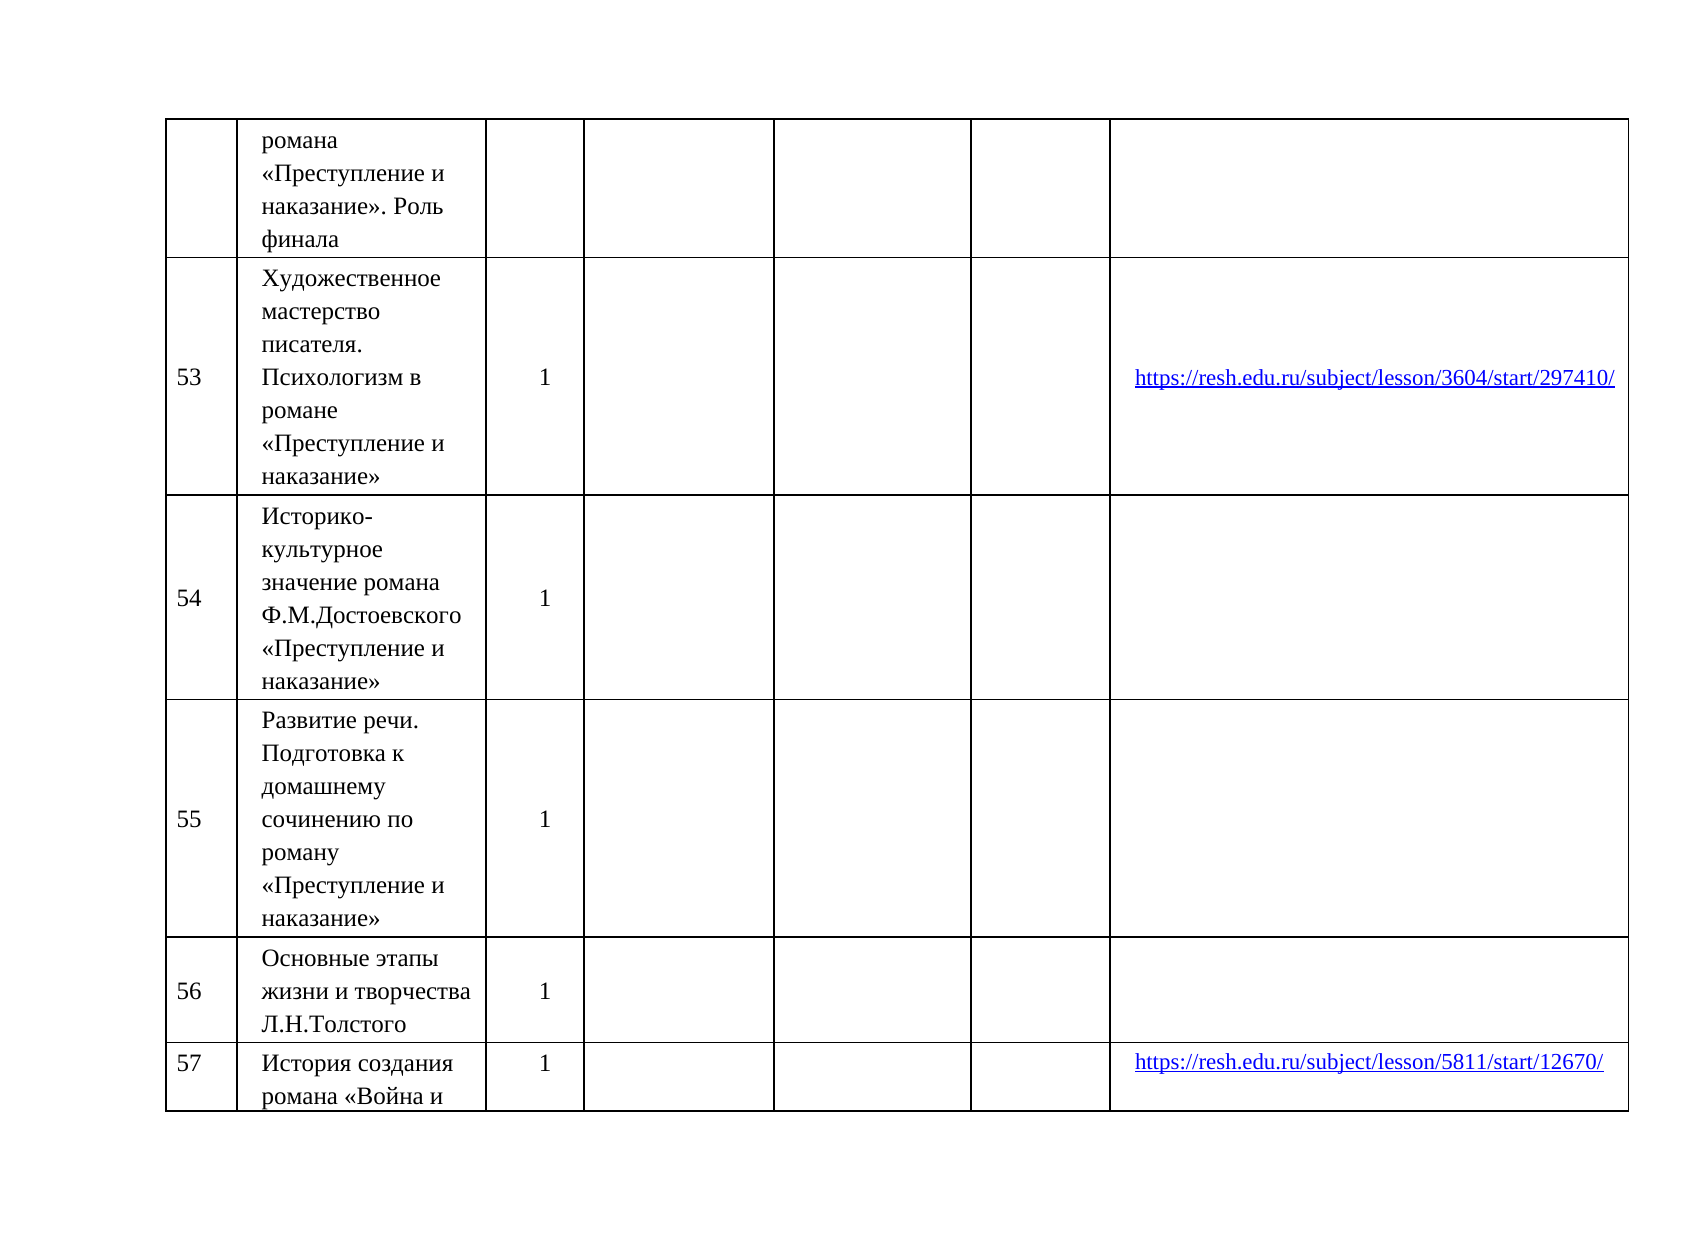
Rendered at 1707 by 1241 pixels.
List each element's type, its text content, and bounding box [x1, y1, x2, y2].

table_cell 1 [487, 120, 583, 257]
table_cell [1111, 938, 1628, 1041]
table_cell 56 [167, 938, 236, 1041]
table_cell 52 [167, 120, 236, 257]
table_cell [972, 258, 1109, 494]
table_cell 55 [167, 700, 236, 936]
table_cell [775, 258, 970, 494]
table_cell [775, 938, 970, 1041]
table_cell [585, 700, 773, 936]
table_cell [585, 258, 773, 494]
table_cell [1111, 700, 1628, 936]
table_cell [972, 1043, 1109, 1110]
table_cell [585, 120, 773, 257]
table_cell Художественное мастерство писателя. Психологизм в романе «Преступление и наказание» [238, 258, 485, 494]
table_cell [972, 700, 1109, 936]
table_cell 1 [487, 258, 583, 494]
table_cell [1111, 120, 1628, 257]
table_cell 1 [487, 938, 583, 1041]
table_cell [585, 938, 773, 1041]
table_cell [238, 1043, 485, 1110]
table_cell 57 [167, 1043, 236, 1110]
table_cell [585, 496, 773, 698]
table_cell https://resh.edu.ru/subject/lesson/3604/start/297410/ [1111, 258, 1628, 494]
table_cell 53 [167, 258, 236, 494]
table_cell [972, 496, 1109, 698]
table_cell Историко-культурное значение романа Ф.М.Достоевского «Преступление и наказание» [238, 496, 485, 698]
table_cell 1 [487, 700, 583, 936]
table_cell [775, 1043, 970, 1110]
table_cell [775, 120, 970, 257]
table_cell [972, 938, 1109, 1041]
table_cell 1 [487, 496, 583, 698]
table_cell 1 [487, 1043, 583, 1110]
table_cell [1111, 1043, 1628, 1110]
table_cell [775, 700, 970, 936]
table_cell [585, 1043, 773, 1110]
table_cell Основные этапы жизни и творчества Л.Н.Толстого [238, 938, 485, 1041]
table_cell 54 [167, 496, 236, 698]
table_cell Развитие речи. Подготовка к домашнему сочинению по роману «Преступление и наказание» [238, 700, 485, 936]
table_cell [775, 496, 970, 698]
table_cell [1111, 496, 1628, 698]
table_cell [238, 120, 485, 257]
table_cell [972, 120, 1109, 257]
